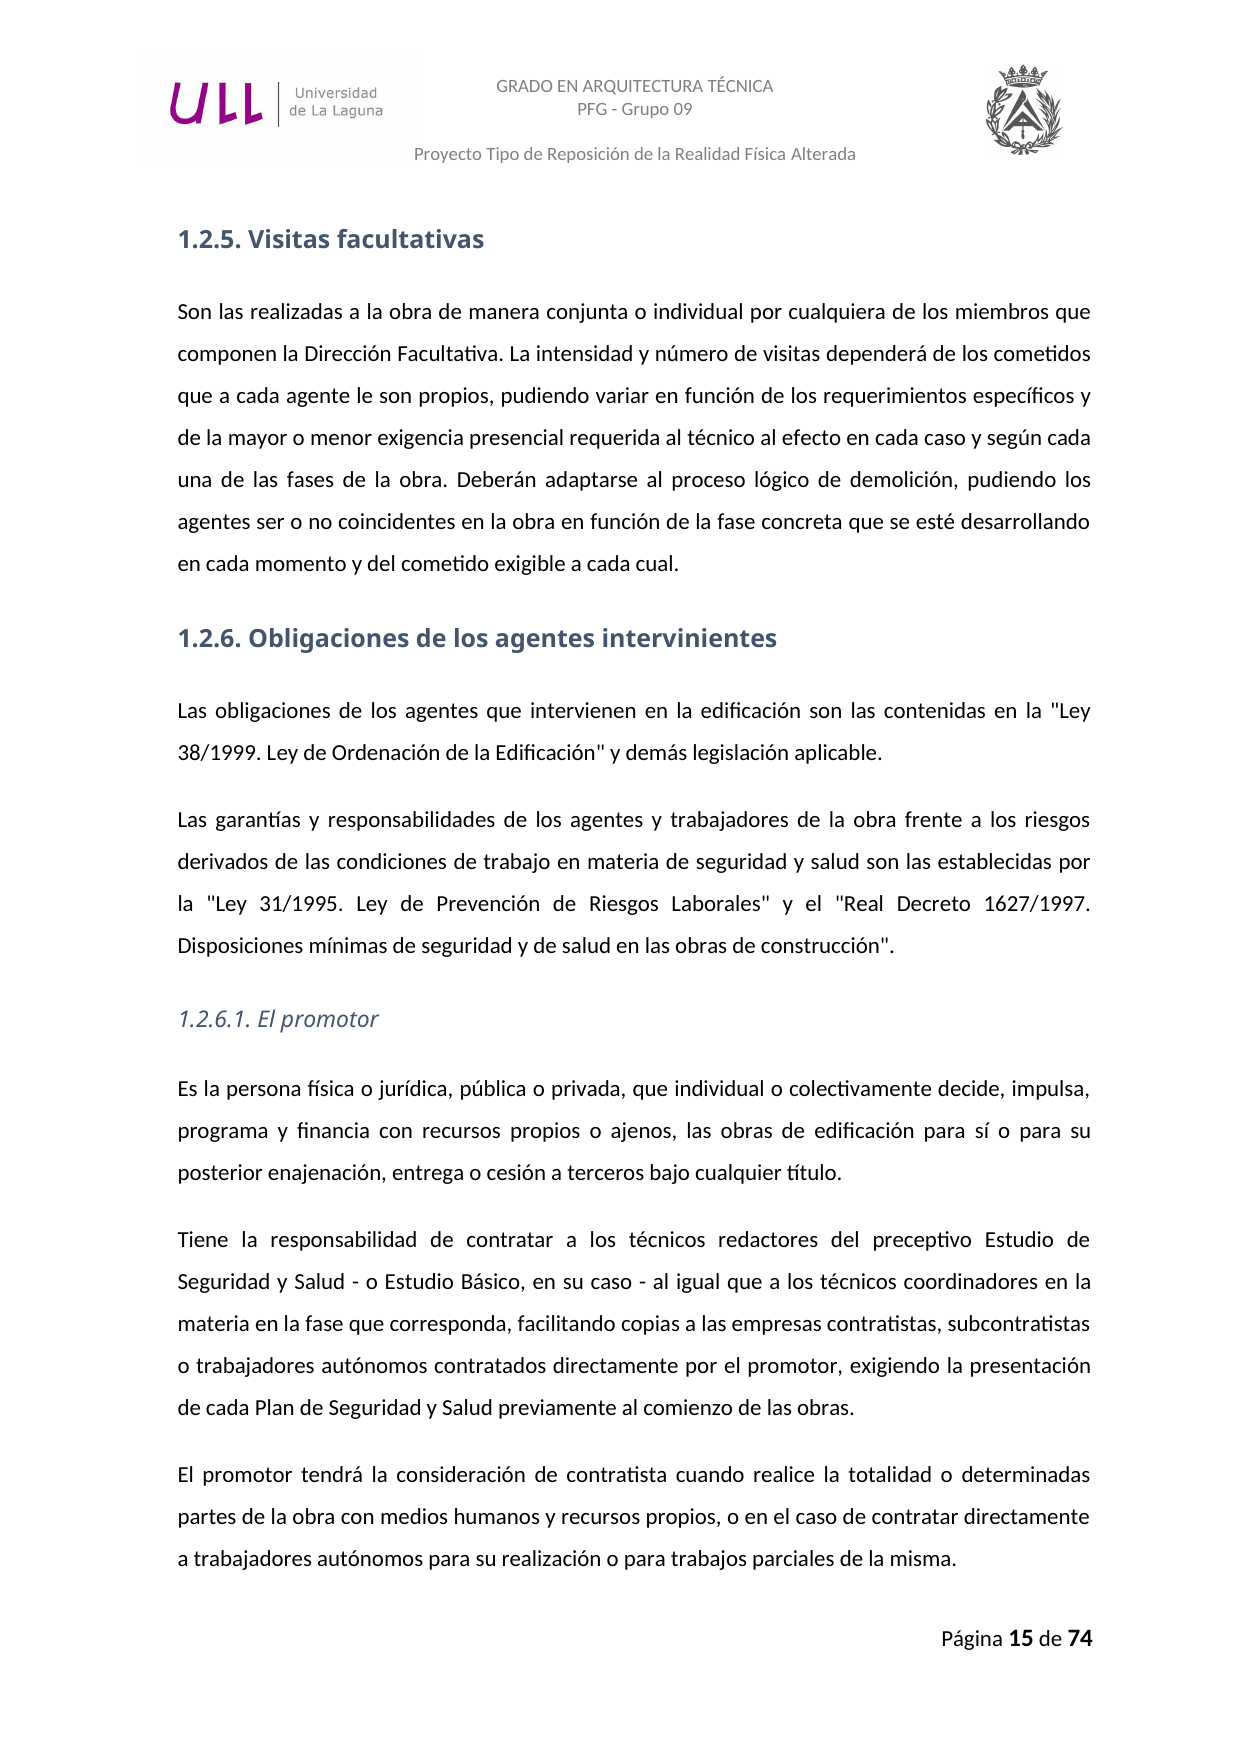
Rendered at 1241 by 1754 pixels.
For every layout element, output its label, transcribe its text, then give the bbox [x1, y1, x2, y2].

text Son las realizadas a la obra de manera conjunta o individual por cualquiera de los miembros que componen la Dirección Facultativa. La intensidad y número de visitas dependerá de los cometidos que a cada agente le son propios, pudiendo variar en función de los requerimientos específicos y de la mayor o menor exigencia presencial requerida al técnico al efecto en cada caso y según cada una de las fases de la obra. Deberán adaptarse al proceso lógico de demolición, pudiendo los agentes ser o no coincidentes en la obra en función de la fase concreta que se esté desarrollando en cada momento y del cometido exigible a cada cual. [177, 297, 1092, 577]
subtitle 1.2.5. Visitas facultativas [177, 221, 1092, 256]
text Tiene la responsabilidad de contratar a los técnicos redactores del preceptivo Estudio de Seguridad y Salud - o Estudio Básico, en su caso - al igual que a los técnicos coordinadores en la materia en la fase que corresponda, facilitando copias a las empresas contratistas, subcontratistas o trabajadores autónomos contratados directamente por el promotor, exigiendo la presentación de cada Plan de Seguridad y Salud previamente al comienzo de las obras. [177, 1225, 1092, 1421]
text Las garantías y responsabilidades de los agentes y trabajadores de la obra frente a los riesgos derivados de las condiciones de trabajo en materia de seguridad y salud son las establecidas por la "Ley 31/1995. Ley de Prevención de Riesgos Laborales" y el "Real Decreto 1627/1997. Disposiciones mínimas de seguridad y de salud en las obras de construcción". [177, 806, 1092, 959]
text Es la persona física o jurídica, pública o privada, que individual o colectivamente decide, impulsa, programa y financia con recursos propios o ajenos, las obras de edificación para sí o para su posterior enajenación, entrega o cesión a terceros bajo cualquier título. [177, 1074, 1092, 1186]
subtitle 1.2.6.1. El promotor [177, 1003, 1092, 1034]
text El promotor tendrá la consideración de contratista cuando realice la totalidad o determinadas partes de la obra con medios humanos y recursos propios, o en el caso de contratar directamente a trabajadores autónomos para su realización o para trabajos parciales de la misma. [177, 1460, 1092, 1572]
picture [135, 49, 417, 164]
picture [986, 64, 1063, 155]
subtitle 1.2.6. Obligaciones de los agentes intervinientes [177, 621, 1092, 654]
text Las obligaciones de los agentes que intervienen en la edificación son las contenidas en la "Ley 38/1999. Ley de Ordenación de la Edificación" y demás legislación aplicable. [177, 697, 1092, 767]
